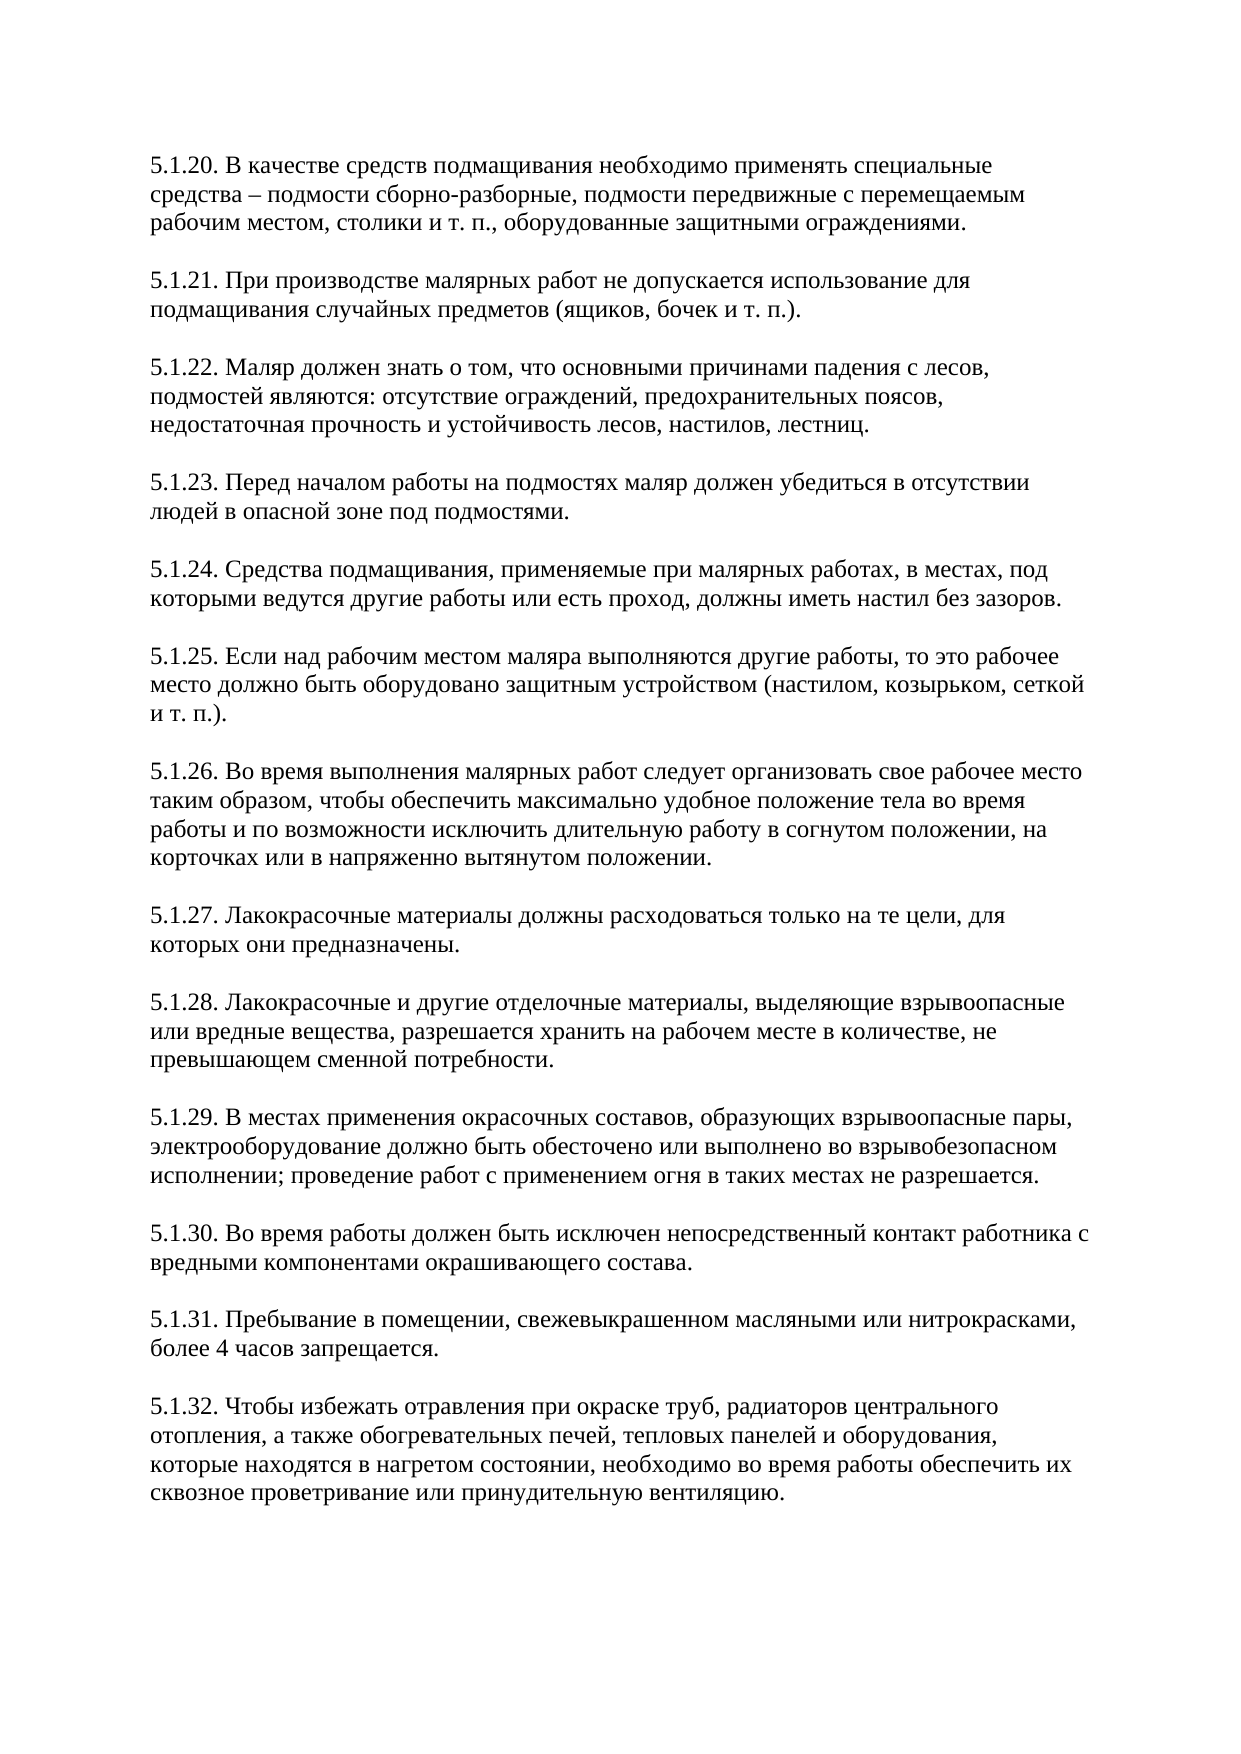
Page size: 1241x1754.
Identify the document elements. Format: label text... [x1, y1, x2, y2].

text 5.1.25. Если над рабочим местом маляра выполняются другие работы, то это рабочее место должно быть оборудовано защитным устройством (настилом, козырьком, сеткой и т. п.). [150, 727, 1090, 814]
text 5.1.24. Средства подмащивания, применяемые при малярных работах, в местах, под которыми ведутся другие работы или есть проход, должны иметь настил без зазоров. [150, 641, 1090, 698]
text 5.1.28. Лакокрасочные и другие отделочные материалы, выделяющие взрывоопасные или вредные вещества, разрешается хранить на рабочем месте в количестве, не превышающем сменной потребности. [150, 1074, 1090, 1160]
text 5.1.23. Перед началом работы на подмостях маляр должен убедиться в отсутствии людей в опасной зоне под подмостями. [150, 554, 1090, 612]
text 5.1.29. В местах применения окрасочных составов, образующих взрывоопасные пары, электрооборудование должно быть обесточено или выполнено во взрывобезопасном исполнении; проведение работ с применением огня в таких местах не разрешается. [150, 1189, 1090, 1275]
text 5.1.31. Пребывание в помещении, свежевыкрашенном масляными или нитрокрасками, более 4 часов запрещается. [150, 1391, 1090, 1449]
text 5.1.19. Для прохода на рабочее место маляр должен использовать специальные устройства (трапы, стремянки, приставные лестницы и т. п.). [150, 150, 1090, 207]
text 5.1.26. Во время выполнения малярных работ следует организовать свое рабочее место таким образом, чтобы обеспечить максимально удобное положение тела во время работы и по возможности исключить длительную работу в согнутом положении, на корточках или в напряженно вытянутом положении. [150, 843, 1090, 958]
text 5.1.30. Во время работы должен быть исключен непосредственный контакт работника с вредными компонентами окрашивающего состава. [150, 1304, 1090, 1362]
text 5.1.21. При производстве малярных работ не допускается использование для подмащивания случайных предметов (ящиков, бочек и т. п.). [150, 352, 1090, 409]
text 5.1.20. В качестве средств подмащивания необходимо применять специальные средства – подмости сборно-разборные, подмости передвижные с перемещаемым рабочим местом, столики и т. п., оборудованные защитными ограждениями. [150, 237, 1090, 323]
text 5.1.27. Лакокрасочные материалы должны расходоваться только на те цели, для которых они предназначены. [150, 987, 1090, 1044]
text 5.1.22. Маляр должен знать о том, что основными причинами падения с лесов, подмостей являются: отсутствие ограждений, предохранительных поясов, недостаточная прочность и устойчивость лесов, настилов, лестниц. [150, 439, 1090, 525]
text 5.1.32. Чтобы избежать отравления при окраске труб, радиаторов центрального отопления, а также обогревательных печей, тепловых панелей и оборудования, которые находятся в нагретом состоянии, необходимо во время работы обеспечить их сквозное проветривание или принудительную вентиляцию. [150, 1478, 1090, 1593]
